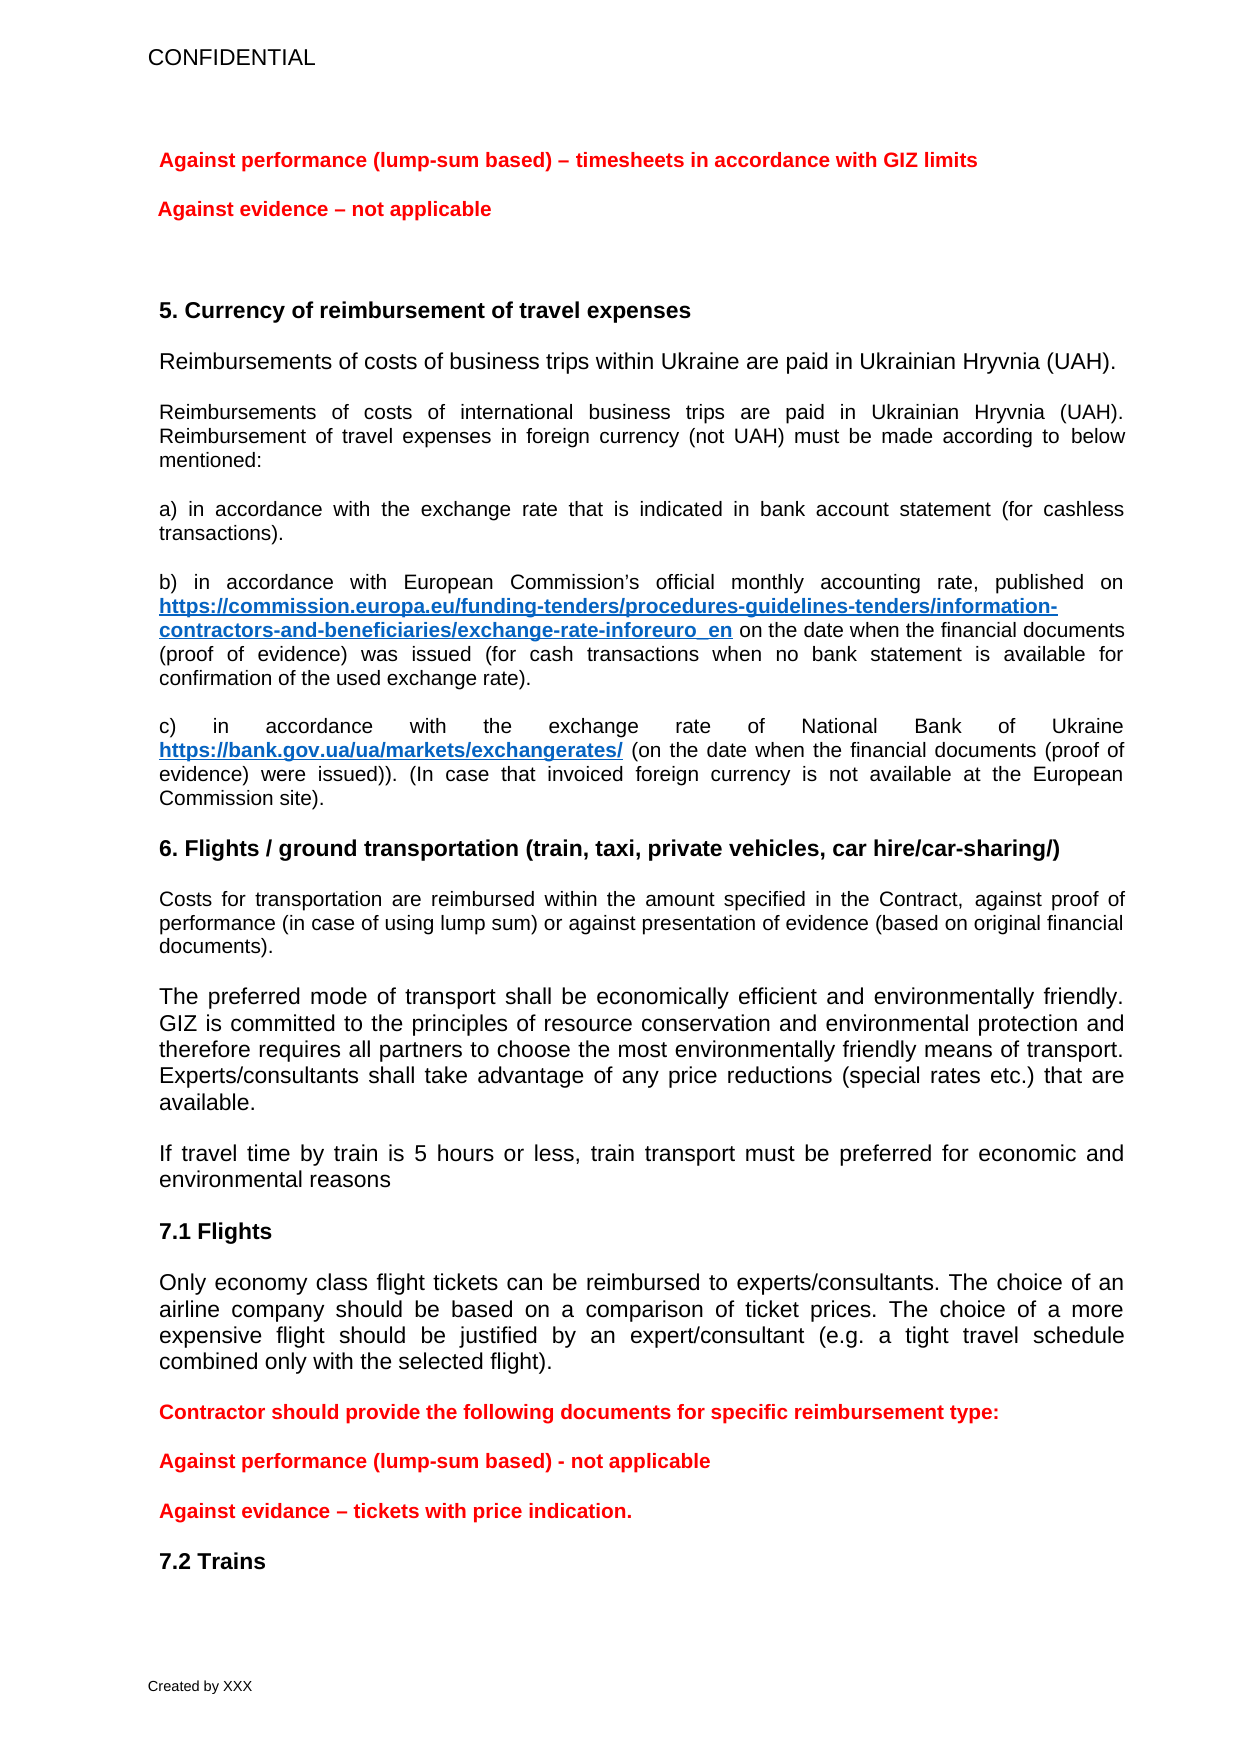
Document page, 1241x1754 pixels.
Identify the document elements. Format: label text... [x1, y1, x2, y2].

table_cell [148, 148, 1137, 297]
table_cell 5. Currency of reimbursement of travel expenses Reimbursements of costs of business trips within Ukraine are paid in Ukrainian Hryvnia (UAH). Reimbursements of costs of international business trips are paid in Ukrainian Hryvnia (UAH). Reimbursement of travel expenses in foreign currency (not UAH) must be made according to below mentioned: a) in accordance with the exchange rate that is indicated in bank account statement (for cashless transactions). b) in accordance with European Commission’s official monthly accounting rate, published on https://commission.europa.eu/funding-tenders/procedures-guidelines-tenders/information-contractors-and-beneficiaries/exchange-rate-inforeuro_en on the date when the financial documents (proof of evidence) was issued (for cash transactions when no bank statement is available for confirmation of the used exchange rate). c) in accordance with the exchange rate of National Bank of Ukraine https://bank.gov.ua/ua/markets/exchangerates/ (on the date when the financial documents (proof of evidence) were issued)). (In case that invoiced foreign currency is not available at the European Commission site). [148, 297, 1137, 835]
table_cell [148, 1548, 1137, 1599]
table_cell 6. Flights / ground transportation (train, taxi, private vehicles, car hire/car-sharing/) Costs for transportation are reimbursed within the amount specified in the Contract, against proof of performance (in case of using lump sum) or against presentation of evidence (based on original financial documents). The preferred mode of transport shall be economically efficient and environmentally friendly. GIZ is committed to the principles of resource conservation and environmental protection and therefore requires all partners to choose the most environmentally friendly means of transport. Experts/consultants shall take advantage of any price reductions (special rates etc.) that are available. If travel time by train is 5 hours or less, train transport must be preferred for economic and environmental reasons [148, 835, 1137, 1218]
table_cell 7.1 Flights Only economy class flight tickets can be reimbursed to experts/consultants. The choice of an airline company should be based on a comparison of ticket prices. The choice of a more expensive flight should be justified by an expert/consultant (e.g. a tight travel schedule combined only with the selected flight). Contractor should provide the following documents for specific reimbursement type: Against performance (lump-sum based) - not applicable Against evidance – tickets with price indication. [148, 1218, 1137, 1548]
